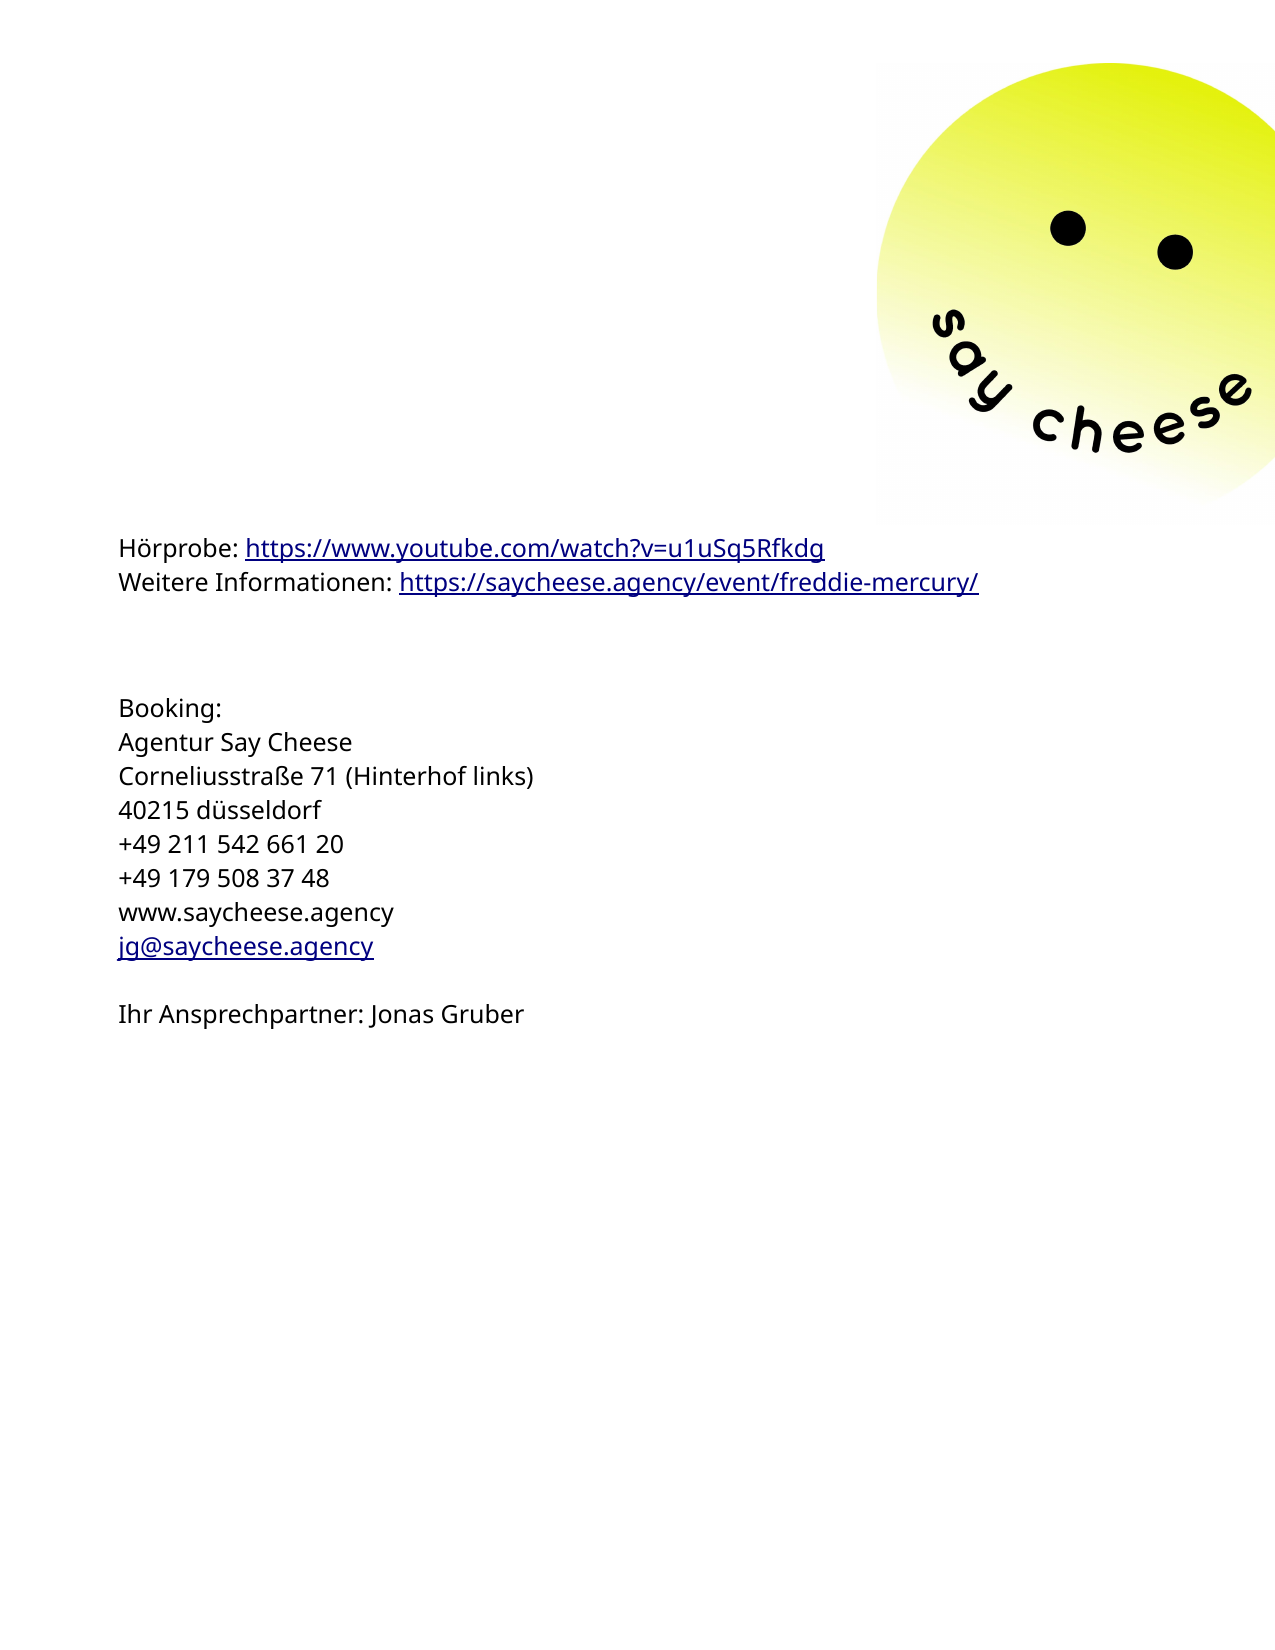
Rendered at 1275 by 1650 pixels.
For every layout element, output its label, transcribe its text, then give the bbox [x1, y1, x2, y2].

text Booking: [118, 691, 1157, 725]
text Weitere Informationen: https://saycheese.agency/event/freddie-mercury/ [118, 564, 1157, 598]
text jg@saycheese.agency [118, 929, 1157, 963]
text 40215 düsseldorf [118, 793, 1157, 827]
text +49 211 542 661 20 [118, 827, 1157, 861]
text Hörprobe: https://www.youtube.com/watch?v=u1uSq5Rfkdg [118, 530, 1157, 564]
picture [876, 63, 1275, 525]
text Ihr Ansprechpartner: Jonas Gruber [118, 997, 1157, 1031]
text +49 179 508 37 48 [118, 861, 1157, 895]
text www.saycheese.agency [118, 895, 1157, 929]
text Corneliusstraße 71 (Hinterhof links) [118, 759, 1157, 793]
text Agentur Say Cheese [118, 725, 1157, 759]
